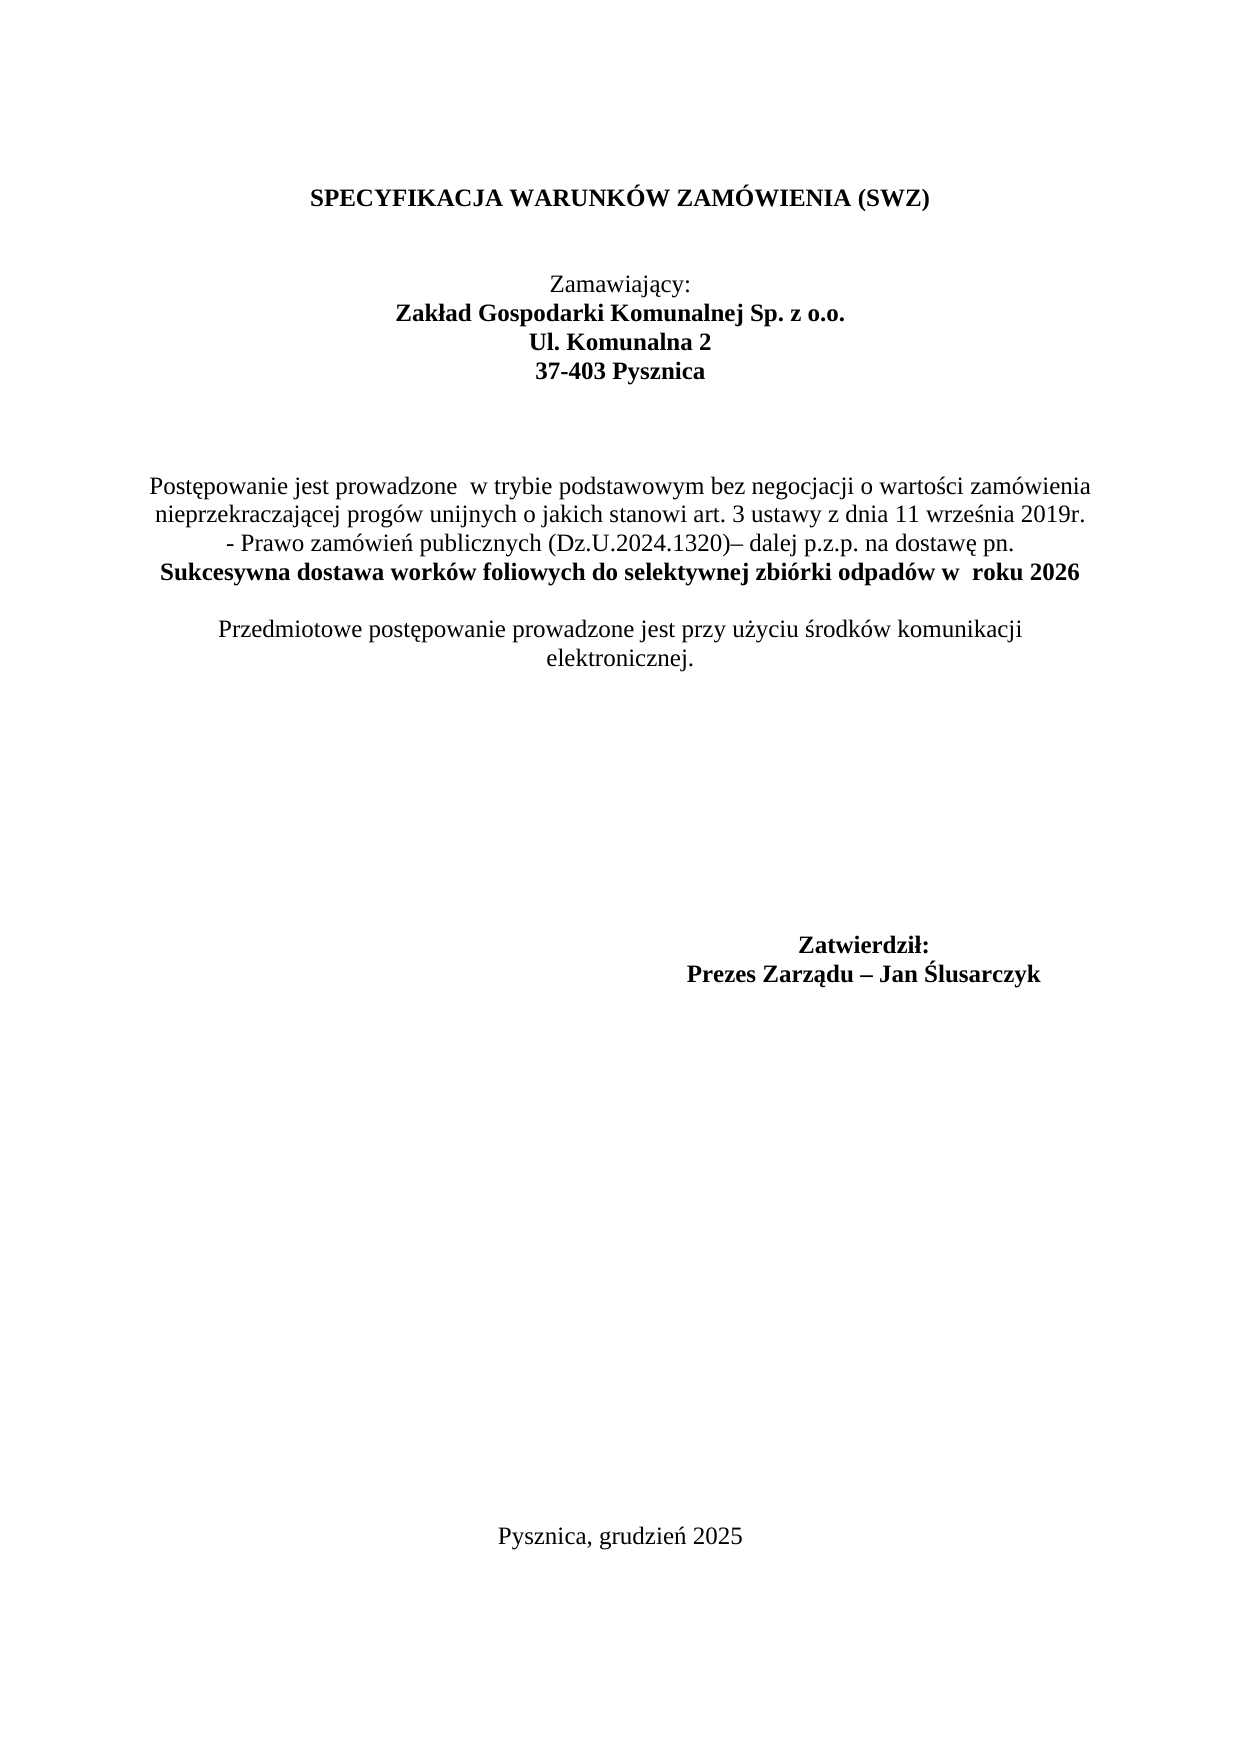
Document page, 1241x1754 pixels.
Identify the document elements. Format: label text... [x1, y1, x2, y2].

text Zatwierdził: [532, 930, 1093, 959]
text Prezes Zarządu – Jan Ślusarczyk [532, 959, 1093, 987]
text Zakład Gospodarki Komunalnej Sp. z o.o. [148, 298, 1093, 327]
text Postępowanie jest prowadzone w trybie podstawowym bez negocjacji o wartości zamówienia nieprzekraczającej progów unijnych o jakich stanowi art. 3 ustawy z dnia 11 września 2019r. - Prawo zamówień publicznych (Dz.U.2024.1320)– dalej p.z.p. na dostawę pn. [148, 471, 1093, 557]
text Pysznica, grudzień 2025 [148, 1521, 1093, 1550]
text 37-403 Pysznica [148, 356, 1093, 384]
text SPECYFIKACJA WARUNKÓW ZAMÓWIENIA (SWZ) [148, 183, 1093, 212]
text Ul. Komunalna 2 [148, 327, 1093, 356]
text Przedmiotowe postępowanie prowadzone jest przy użyciu środków komunikacji elektronicznej. [148, 614, 1093, 672]
text Sukcesywna dostawa worków foliowych do selektywnej zbiórki odpadów w roku 2026 [148, 557, 1093, 586]
text Zamawiający: [148, 269, 1093, 298]
